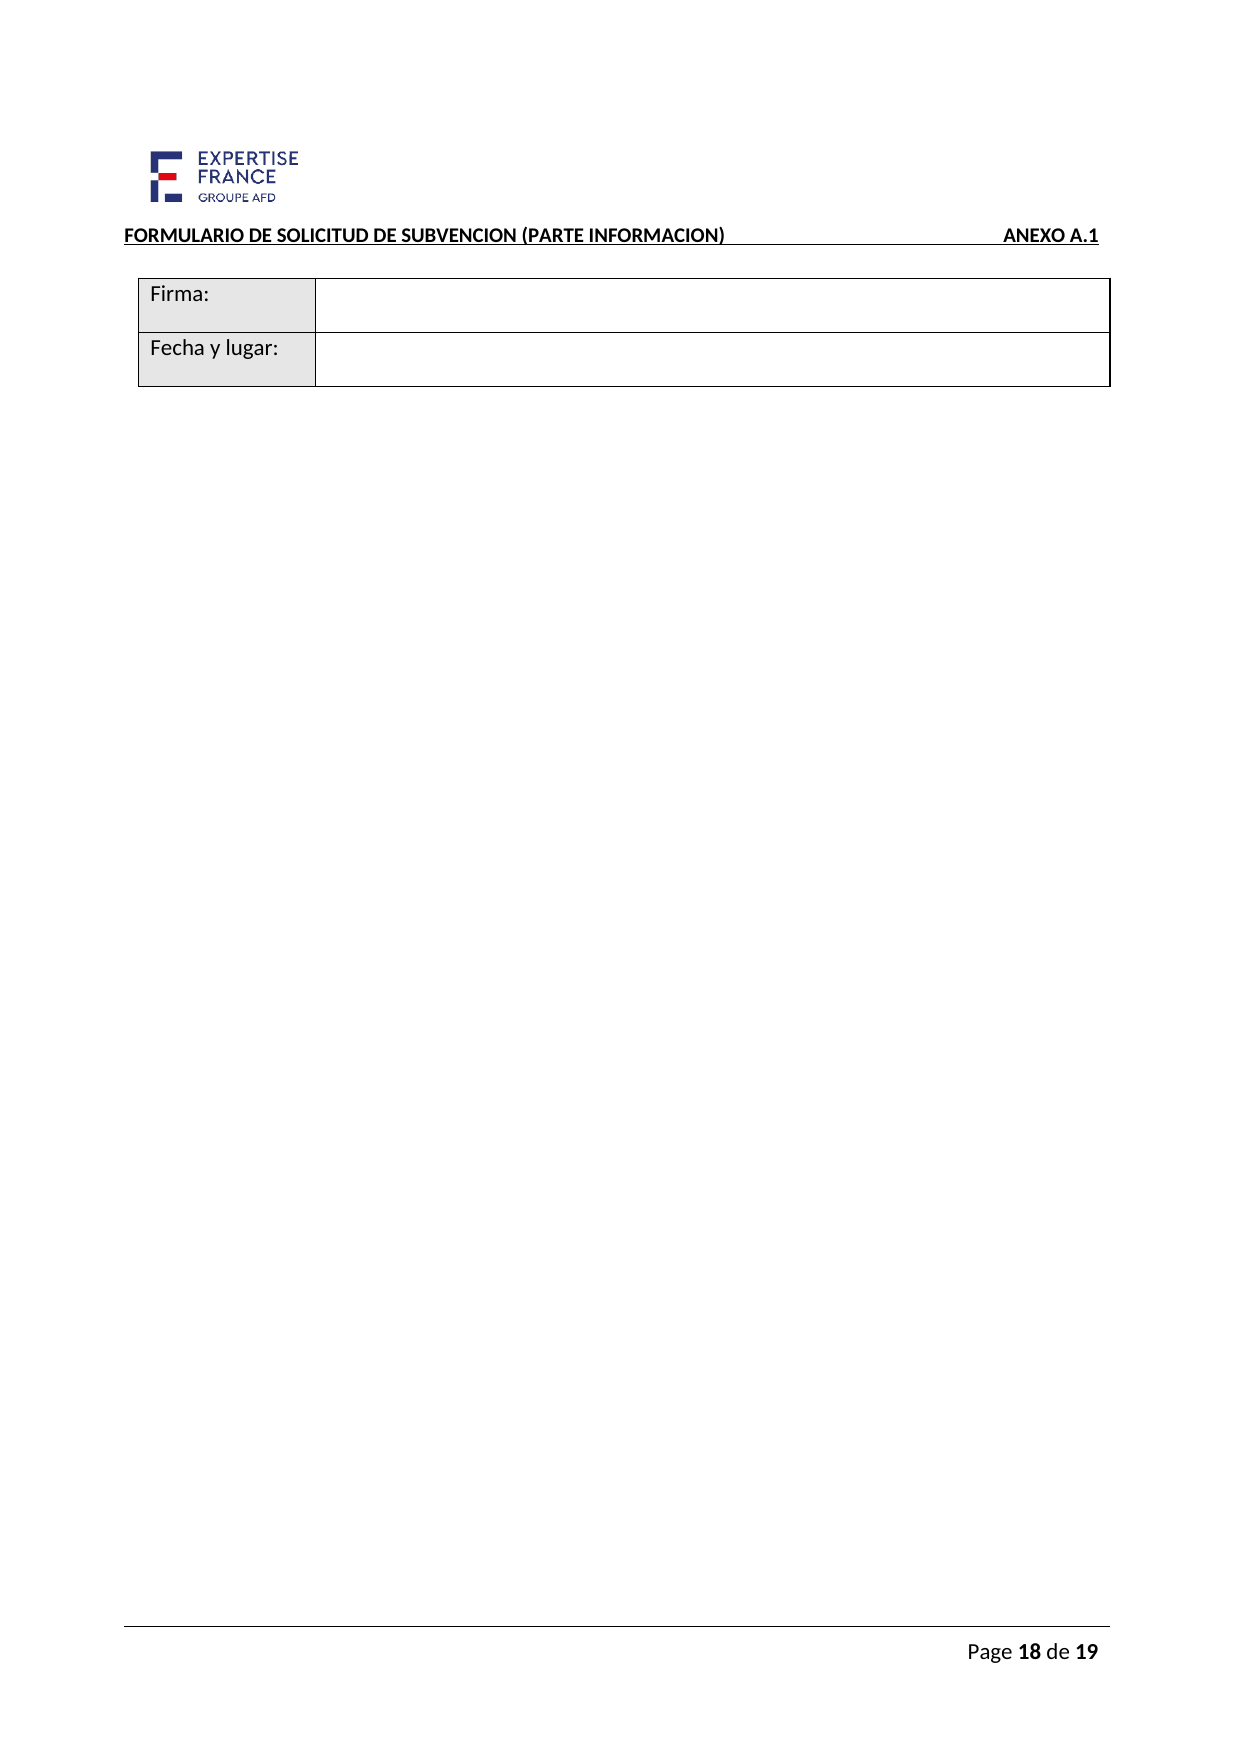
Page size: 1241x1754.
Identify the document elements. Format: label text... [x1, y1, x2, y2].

table_cell [316, 333, 1109, 386]
picture [135, 130, 316, 222]
table_cell [316, 279, 1109, 332]
table_cell Fecha y lugar: [139, 333, 315, 386]
table_cell Firma: [139, 279, 315, 332]
